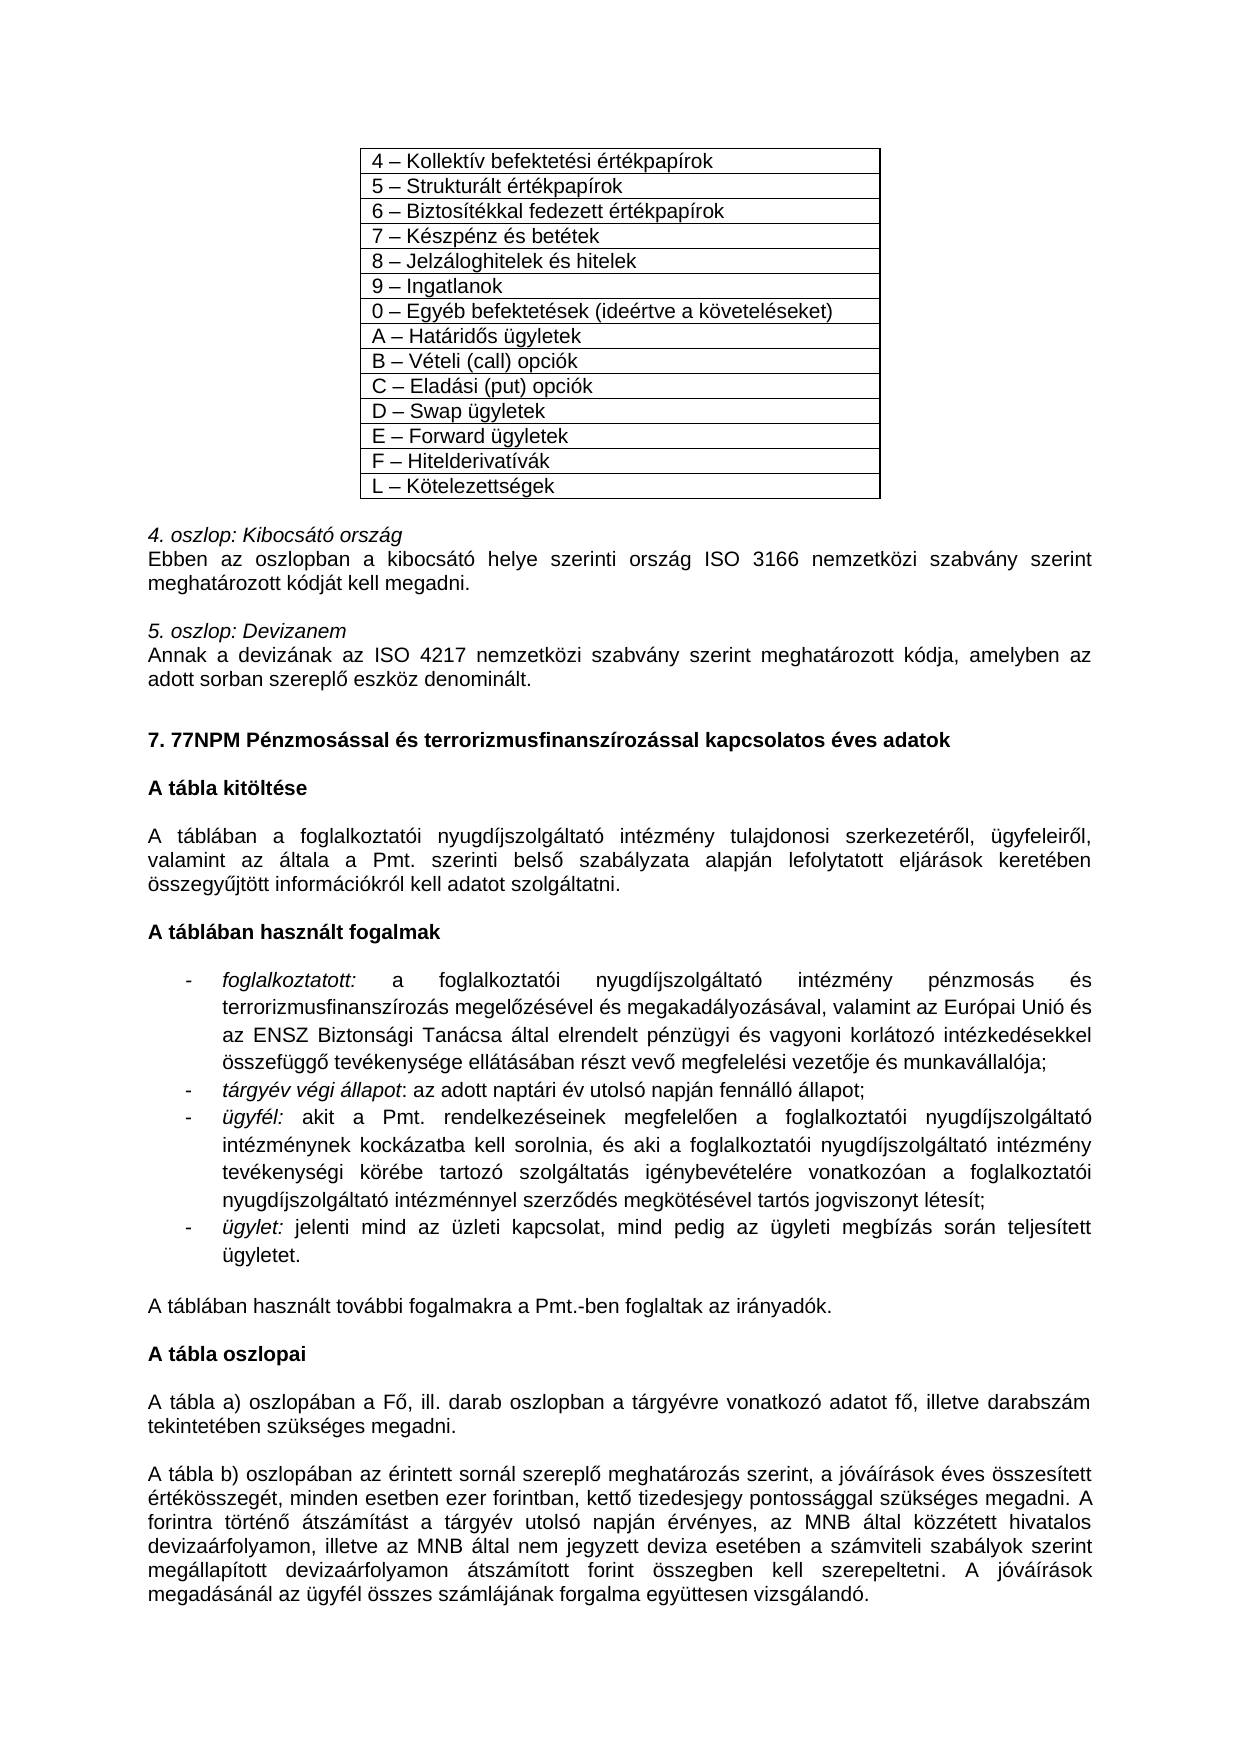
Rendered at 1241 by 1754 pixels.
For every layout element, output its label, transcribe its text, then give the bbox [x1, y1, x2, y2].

text 5. oszlop: Devizanem [148, 618, 1093, 642]
list ügyfél: akit a Pmt. rendelkezéseinek megfelelően a foglalkoztatói nyugdíjszolgáltató intézménynek kockázatba kell sorolnia, és aki a foglalkoztatói nyugdíjszolgáltató intézmény tevékenységi körébe tartozó szolgáltatás igénybevételére vonatkozóan a foglalkoztatói nyugdíjszolgáltató intézménnyel szerződés megkötésével tartós jogviszonyt létesít; [185, 1105, 1093, 1211]
table_cell F – Hitelderivatívák [361, 449, 879, 473]
table_cell L – Kötelezettségek [361, 474, 879, 498]
table_cell E – Forward ügyletek [361, 424, 879, 448]
table_cell B – Vételi (call) opciók [361, 349, 879, 373]
table_cell 7 – Készpénz és betétek [361, 224, 879, 248]
list foglalkoztatott: a foglalkoztatói nyugdíjszolgáltató intézmény pénzmosás és terrorizmusfinanszírozás megelőzésével és megakadályozásával, valamint az Európai Unió és az ENSZ Biztonsági Tanácsa által elrendelt pénzügyi és vagyoni korlátozó intézkedésekkel összefüggő tevékenysége ellátásában részt vevő megfelelési vezetője és munkavállalója; [185, 967, 1093, 1074]
text A táblában a foglalkoztatói nyugdíjszolgáltató intézmény tulajdonosi szerkezetéről, ügyfeleiről, valamint az általa a Pmt. szerinti belső szabályzata alapján lefolytatott eljárások keretében összegyűjtött információkról kell adatot szolgáltatni. [148, 824, 1093, 896]
text A táblában használt fogalmak [148, 919, 1093, 943]
text Annak a devizának az ISO 4217 nemzetközi szabvány szerint meghatározott kódja, amelyben az adott sorban szereplő eszköz denominált. [148, 642, 1093, 690]
text A tábla b) oszlopában az érintett sornál szereplő meghatározás szerint, a jóváírások éves összesített értékösszegét, minden esetben ezer forintban, kettő tizedesjegy pontossággal szükséges megadni. A forintra történő átszámítást a tárgyév utolsó napján érvényes, az MNB által közzétett hivatalos devizaárfolyamon, illetve az MNB által nem jegyzett deviza esetében a számviteli szabályok szerint megállapított devizaárfolyamon átszámított forint összegben kell szerepeltetni. A jóváírások megadásánál az ügyfél összes számlájának forgalma együttesen vizsgálandó. [148, 1462, 1093, 1605]
table_cell 9 – Ingatlanok [361, 274, 879, 298]
text A táblában használt további fogalmakra a Pmt.-ben foglaltak az irányadók. [148, 1294, 1093, 1318]
text 7. 77NPM Pénzmosással és terrorizmusfinanszírozással kapcsolatos éves adatok [148, 728, 1093, 752]
table_cell D – Swap ügyletek [361, 399, 879, 423]
text A tábla a) oszlopában a Fő, ill. darab oszlopban a tárgyévre vonatkozó adatot fő, illetve darabszám tekintetében szükséges megadni. [148, 1390, 1093, 1438]
table_cell 4 – Kollektív befektetési értékpapírok [361, 149, 879, 173]
table_cell 6 – Biztosítékkal fedezett értékpapírok [361, 199, 879, 223]
list ügylet: jelenti mind az üzleti kapcsolat, mind pedig az ügyleti megbízás során teljesített ügyletet. [185, 1215, 1093, 1266]
table_cell 0 – Egyéb befektetések (ideértve a követeléseket) [361, 299, 879, 323]
list tárgyév végi állapot: az adott naptári év utolsó napján fennálló állapot; [185, 1077, 1093, 1101]
text A tábla oszlopai [148, 1342, 1093, 1366]
text Ebben az oszlopban a kibocsátó helye szerinti ország ISO 3166 nemzetközi szabvány szerint meghatározott kódját kell megadni. [148, 547, 1093, 594]
table_cell C – Eladási (put) opciók [361, 374, 879, 398]
table_cell A – Határidős ügyletek [361, 324, 879, 348]
text 4. oszlop: Kibocsátó ország [148, 523, 1093, 547]
table_cell 5 – Strukturált értékpapírok [361, 174, 879, 198]
text A tábla kitöltése [148, 776, 1093, 800]
table_cell 8 – Jelzáloghitelek és hitelek [361, 249, 879, 273]
